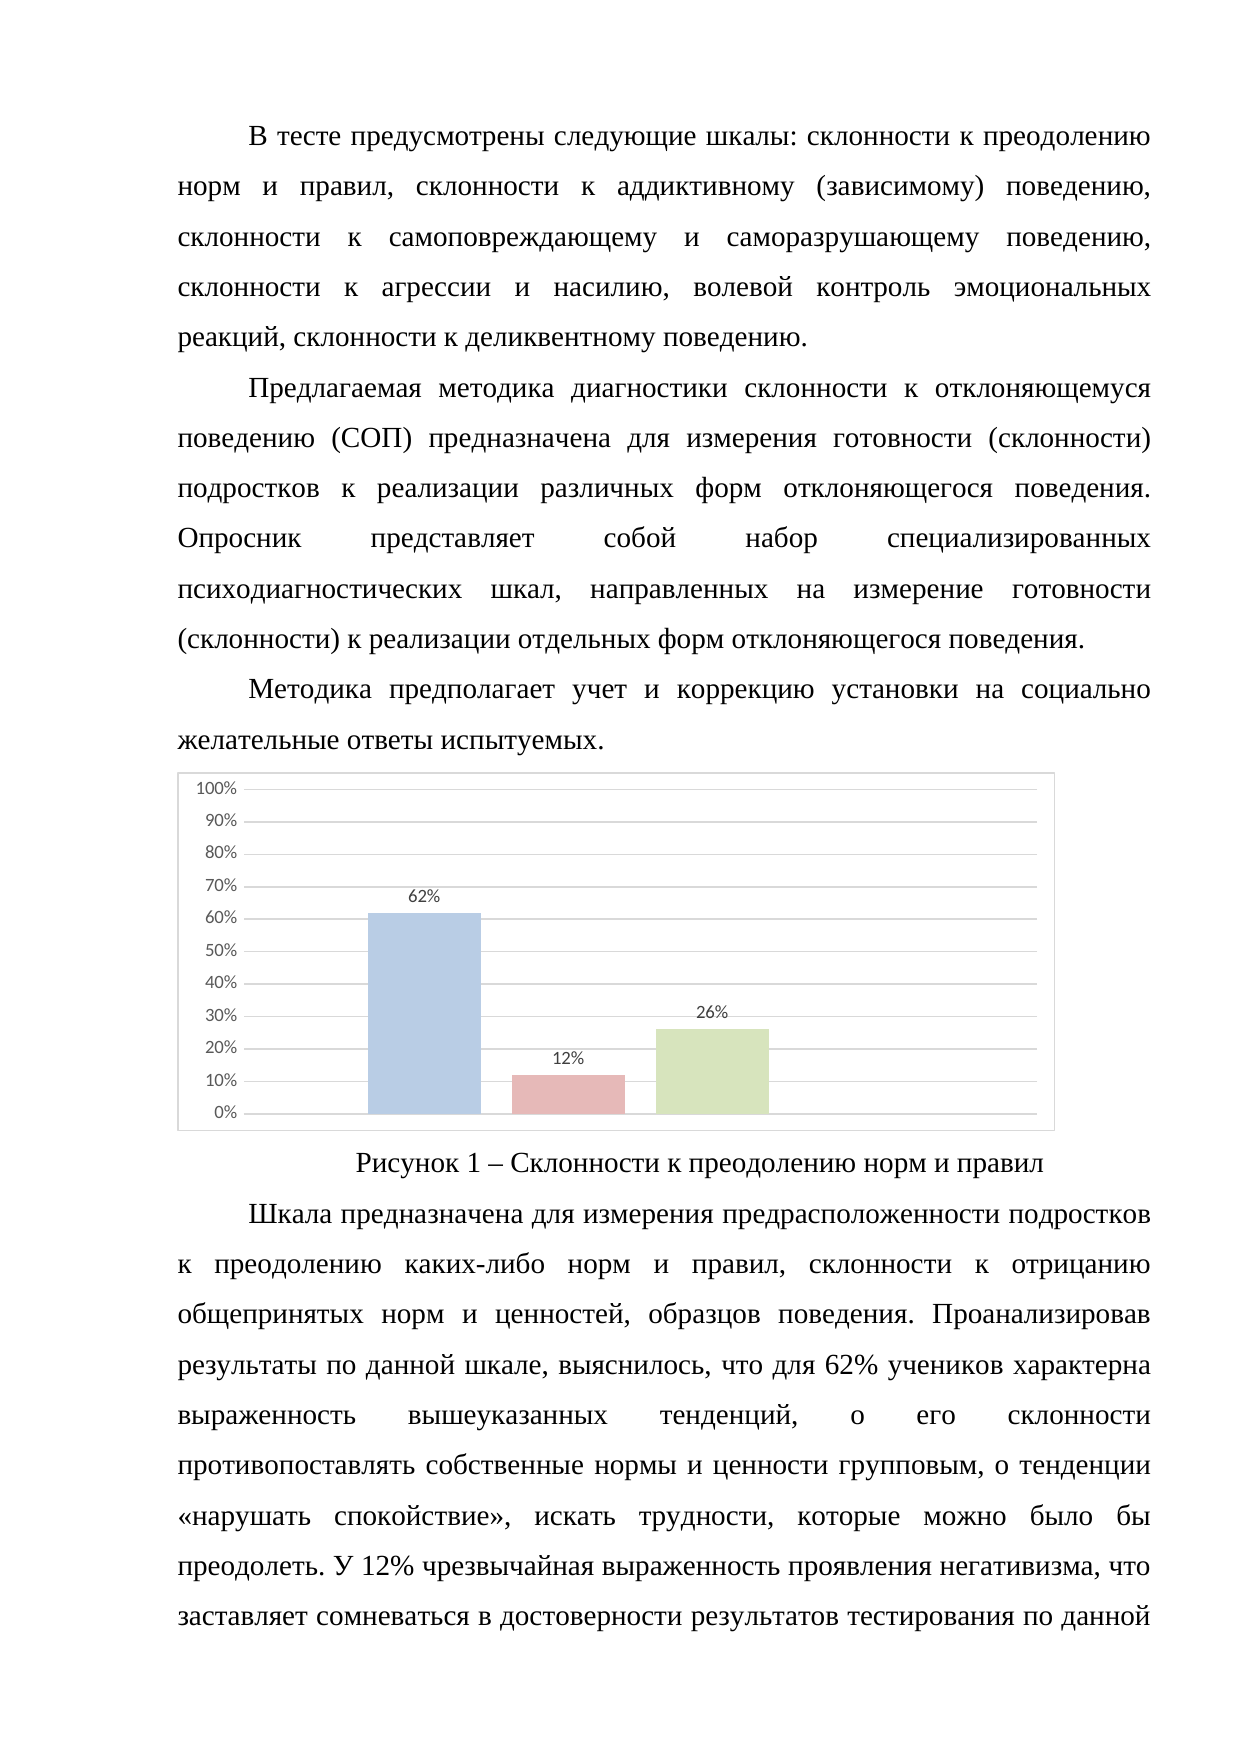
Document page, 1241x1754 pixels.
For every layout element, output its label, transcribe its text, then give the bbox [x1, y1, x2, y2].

text Рисунок 1 – Склонности к преодолению норм и правил [177, 1146, 1152, 1179]
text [177, 1196, 1152, 1632]
text Методика предполагает учет и коррекцию установки на социально желательные ответы испытуемых. [177, 672, 1152, 755]
text Предлагаемая методика диагностики склонности к отклоняющемуся поведению (СОП) предназначена для измерения готовности (склонности) подростков к реализации различных форм отклоняющегося поведения. Опросник представляет собой набор специализированных психодиагностических шкал, направленных на измерение готовности (склонности) к реализации отдельных форм отклоняющегося поведения. [177, 370, 1152, 655]
text В тесте предусмотрены следующие шкалы: склонности к преодолению норм и правил, склонности к аддиктивному (зависимому) поведению, склонности к самоповреждающему и саморазрушающему поведению, склонности к агрессии и насилию, волевой контроль эмоциональных реакций, склонности к деликвентному поведению. [177, 118, 1152, 353]
